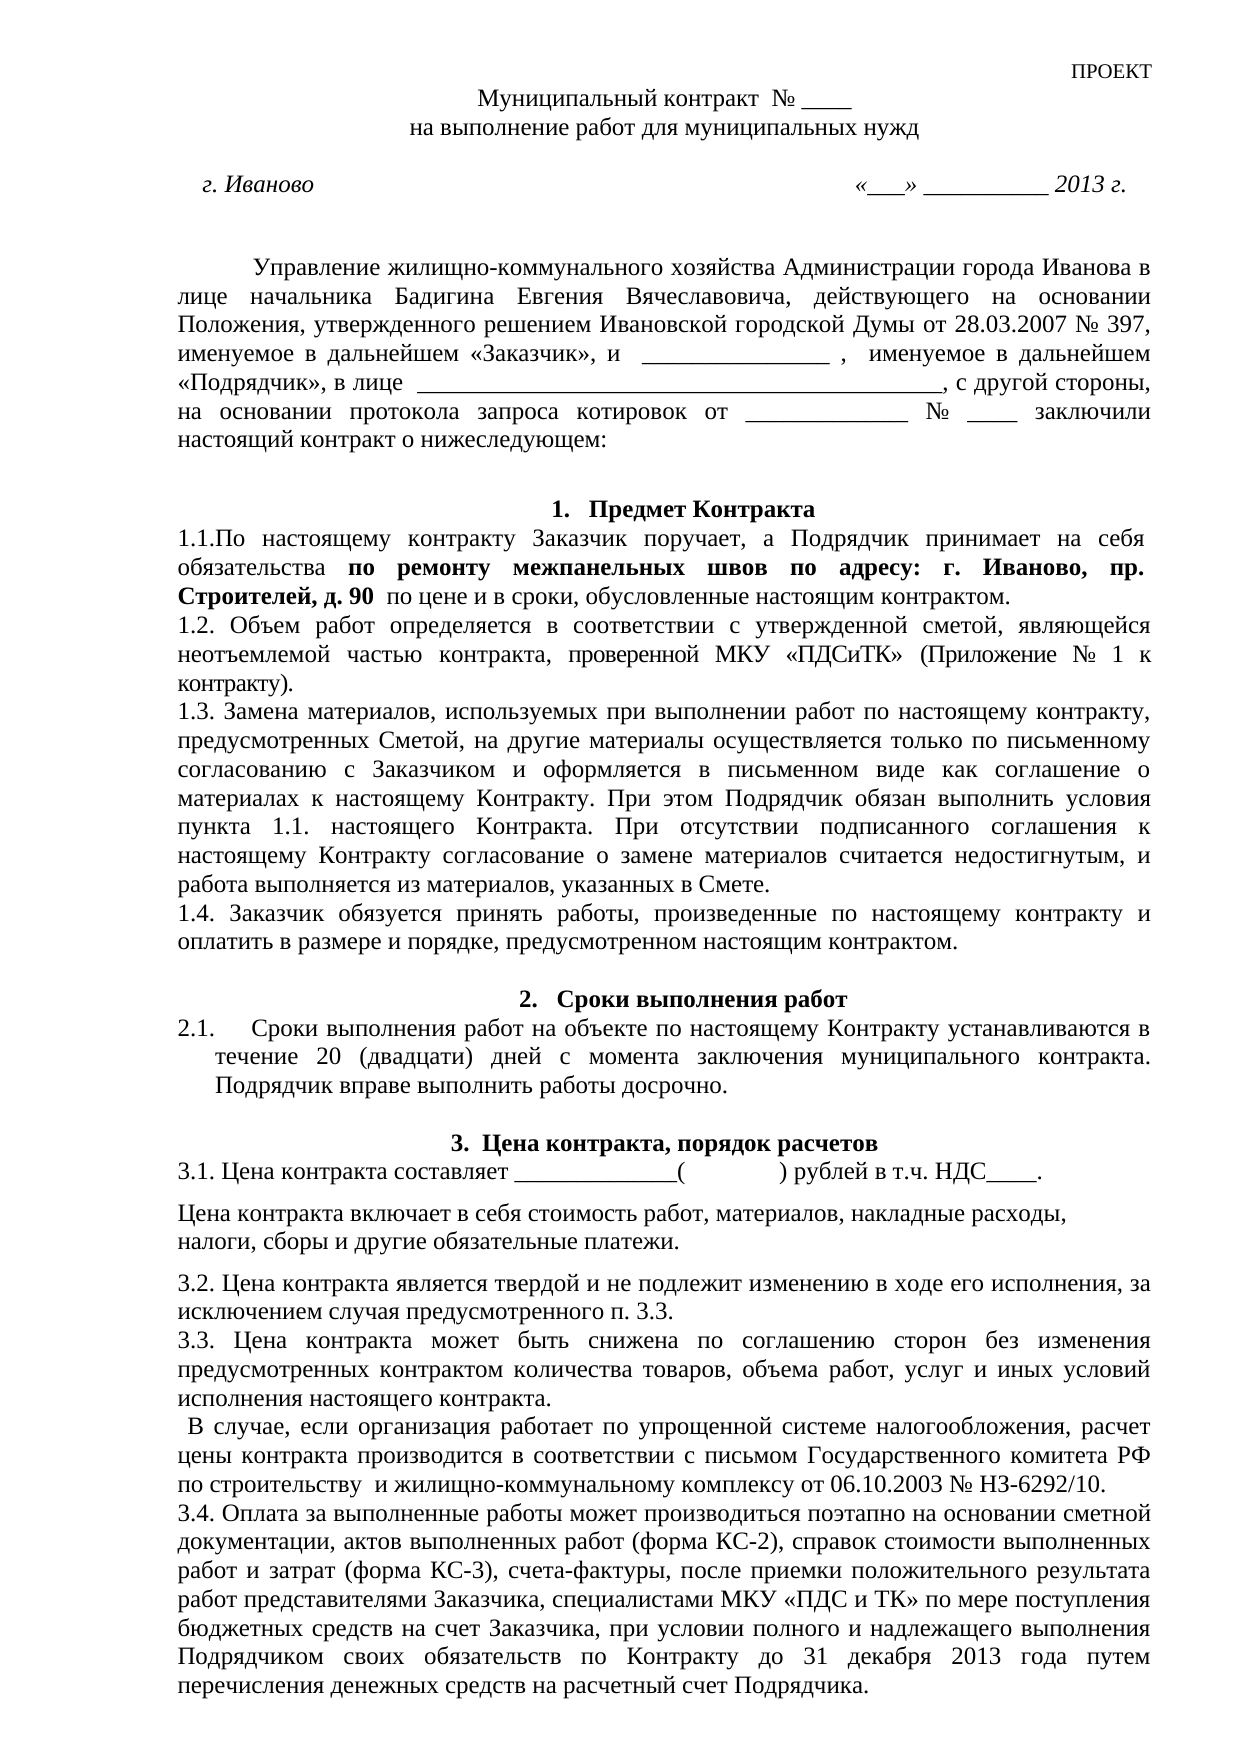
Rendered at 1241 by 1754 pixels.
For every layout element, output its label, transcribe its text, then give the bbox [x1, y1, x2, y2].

text 3.4. Оплата за выполненные работы может производиться поэтапно на основании сметной документации, актов выполненных работ (форма КС-2), справок стоимости выполненных работ и затрат (форма КС-3), счета-фактуры, после приемки положительного результата работ представителями Заказчика, специалистами МКУ «ПДС и ТК» по мере поступления бюджетных средств на счет Заказчика, при условии полного и надлежащего выполнения Подрядчиком своих обязательств по Контракту до 31 декабря 2013 года путем перечисления денежных средств на расчетный счет Подрядчика. [177, 1498, 1152, 1699]
text 3.2. Цена контракта является твердой и не подлежит изменению в ходе его исполнения, за исключением случая предусмотренного п. 3.3. [177, 1268, 1152, 1325]
list Предмет Контракта [215, 494, 1152, 523]
text Цена контракта включает в себя стоимость работ, материалов, накладные расходы, налоги, сборы и другие обязательные платежи. [177, 1198, 1152, 1255]
title Муниципальный контракт № ____ [177, 83, 1152, 112]
text 1.2. Объем работ определяется в соответствии с утвержденной сметой, являющейся неотъемлемой частью контракта, проверенной МКУ «ПДСиТК» (Приложение № 1 к контракту). [177, 610, 1152, 696]
text ПРОЕКТ [177, 59, 1152, 83]
text Управление жилищно-коммунального хозяйства Администрации города Иванова в лице начальника Бадигина Евгения Вячеславовича, действующего на основании Положения, утвержденного решением Ивановской городской Думы от 28.03.2007 № 397, именуемое в дальнейшем «Заказчик», и _______________ , именуемое в дальнейшем «Подрядчик», в лице __________________________________________, с другой стороны, на основании протокола запроса котировок от _____________ № ____ заключили настоящий контракт о нижеследующем: [177, 252, 1152, 453]
text 1.4. Заказчик обязуется принять работы, произведенные по настоящему контракту и оплатить в размере и порядке, предусмотренном настоящим контрактом. [177, 898, 1152, 955]
text 1.3. Замена материалов, используемых при выполнении работ по настоящему контракту, предусмотренных Сметой, на другие материалы осуществляется только по письменному согласованию с Заказчиком и оформляется в письменном виде как соглашение о материалах к настоящему Контракту. При этом Подрядчик обязан выполнить условия пункта 1.1. настоящего Контракта. При отсутствии подписанного соглашения к настоящему Контракту согласование о замене материалов считается недостигнутым, и работа выполняется из материалов, указанных в Смете. [177, 696, 1152, 898]
text 3. Цена контракта, порядок расчетов [177, 1128, 1152, 1156]
list Сроки выполнения работ [215, 984, 1152, 1013]
text 1.1.По настоящему контракту Заказчик поручает, а Подрядчик принимает на себя обязательства по ремонту межпанельных швов по адресу: г. Иваново, пр. Строителей, д. 90 по цене и в сроки, обусловленные настоящим контрактом. [177, 523, 1145, 610]
text 3.1. Цена контракта составляет _____________( ) рублей в т.ч. НДС____. [177, 1156, 1152, 1185]
list Сроки выполнения работ на объекте по настоящему Контракту устанавливаются в течение 20 (двадцати) дней с момента заключения муниципального контракта. Подрядчик вправе выполнить работы досрочно. [177, 1013, 1152, 1099]
text 3.3. Цена контракта может быть снижена по соглашению сторон без изменения предусмотренных контрактом количества товаров, объема работ, услуг и иных условий исполнения настоящего контракта. [177, 1325, 1152, 1411]
text В случае, если организация работает по упрощенной системе налогообложения, расчет цены контракта производится в соответствии с письмом Государственного комитета РФ по строительству и жилищно-коммунальному комплексу от 06.10.2003 № НЗ-6292/10. [177, 1411, 1152, 1498]
text г. Иваново «___» __________ 2013 г. [177, 169, 1152, 198]
title на выполнение работ для муниципальных нужд [177, 112, 1152, 141]
